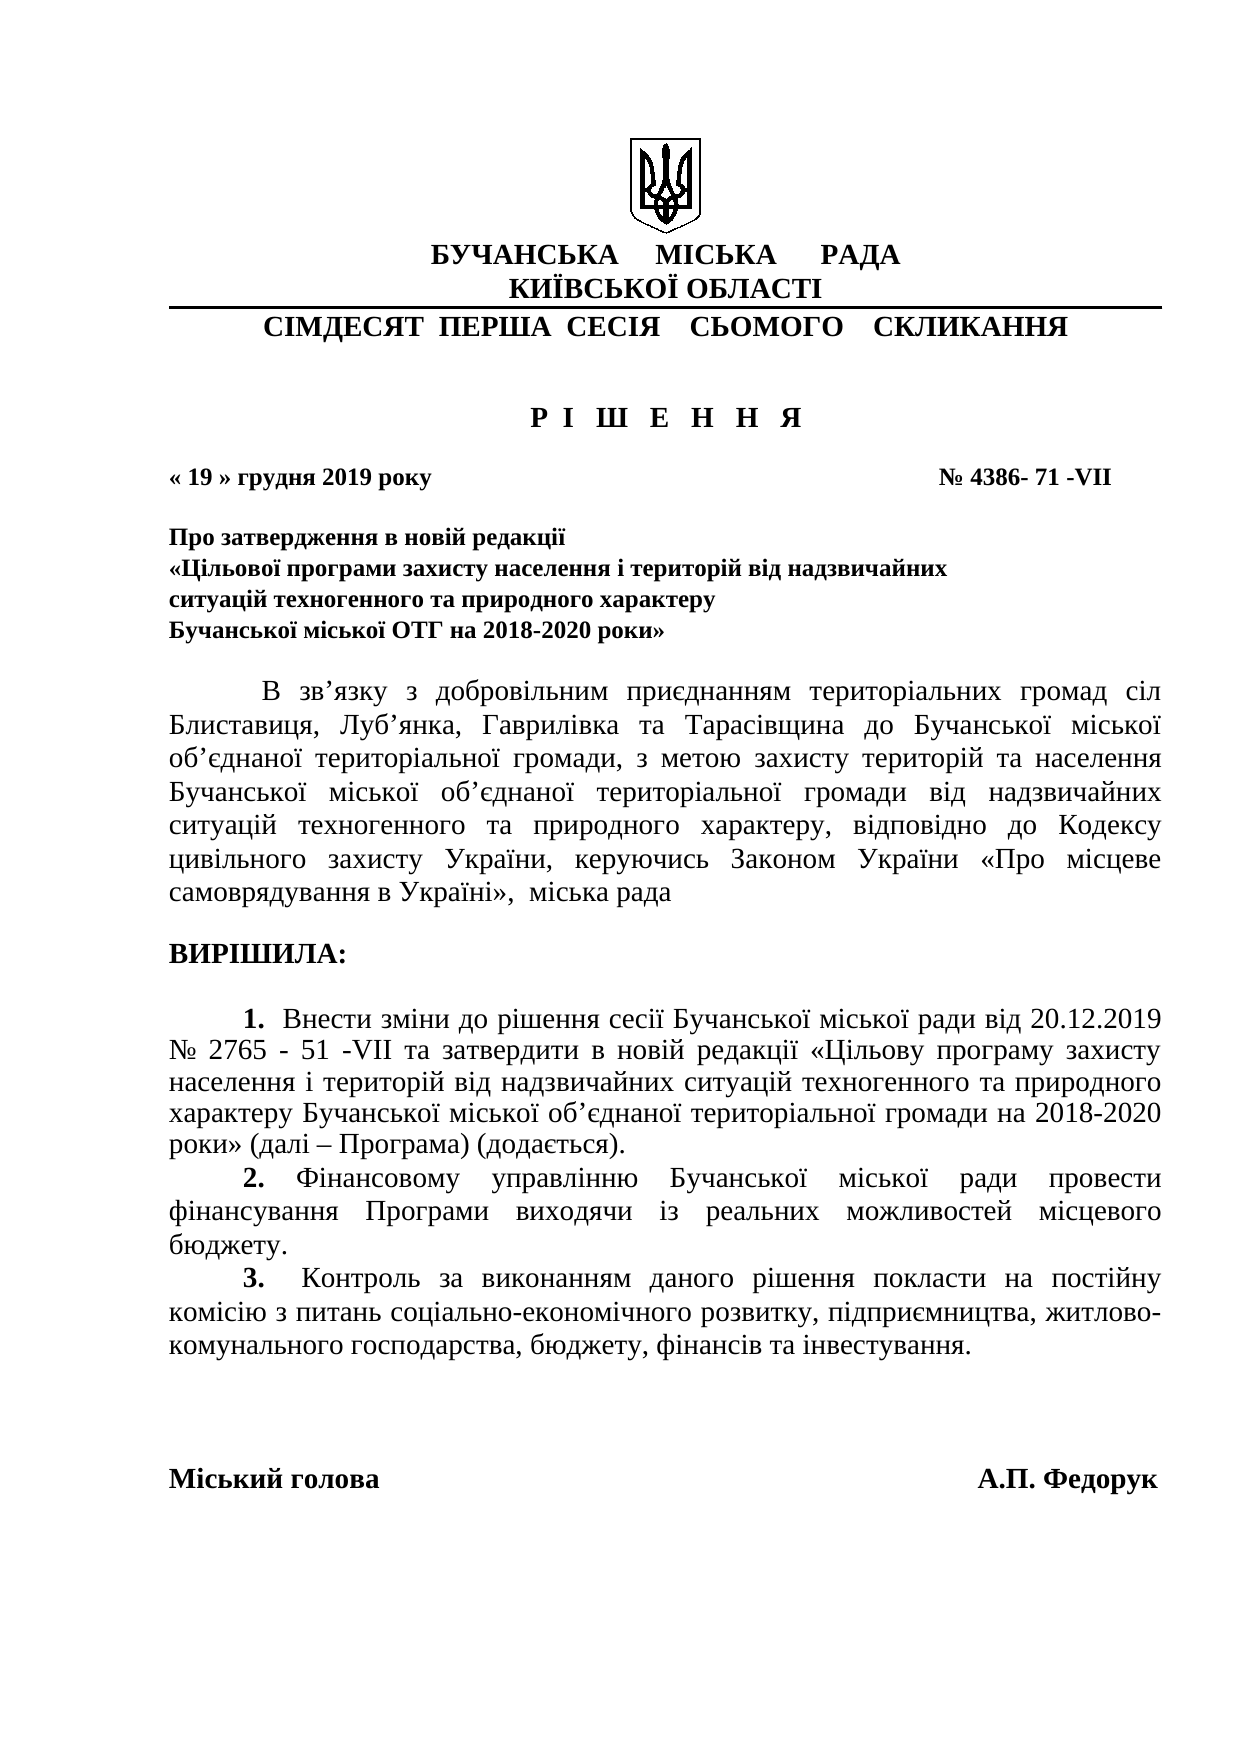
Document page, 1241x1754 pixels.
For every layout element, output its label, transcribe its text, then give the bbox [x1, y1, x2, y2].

text СІМДЕСЯТ ПЕРША СЕСІЯ СЬОМОГО СКЛИКАННЯ [169, 309, 1162, 343]
subtitle « 19 » грудня 2019 року № 4386- 71 -VІІ [169, 462, 1162, 491]
text БУЧАНСЬКА МІСЬКА РАДА [169, 237, 1162, 271]
text ситуацій техногенного та природного характеру [169, 582, 1162, 614]
text Бучанської міської ОТГ на 2018-2020 роки» [169, 614, 1162, 645]
subtitle Р І Ш Е Н Н Я [169, 400, 1162, 434]
text В зв’язку з добровільним приєднанням територіальних громад сіл Блиставиця, Луб’янка, Гаврилівка та Тарасівщина до Бучанської міської об’єднаної територіальної громади, з метою захисту територій та населення Бучанської міської об’єднаної територіальної громади від надзвичайних ситуацій техногенного та природного характеру, відповідно до Кодексу цивільного захисту України, керуючись Законом України «Про місцеве самоврядування в Україні», міська рада [169, 673, 1162, 908]
text 3. Контроль за виконанням даного рішення покласти на постійну комісію з питань соціально-економічного розвитку, підприємництва, житлово-комунального господарства, бюджету, фінансів та інвестування. [169, 1260, 1162, 1361]
text ВИРІШИЛА: [169, 936, 1162, 970]
text «Цільової програми захисту населення і територій від надзвичайних [169, 551, 1162, 582]
text 1. Внести зміни до рішення сесії Бучанської міської ради від 20.12.2019 № 2765 - 51 -VІІ та затвердити в новій редакції «Цільову програму захисту населення і територій від надзвичайних ситуацій техногенного та природного характеру Бучанської міської об’єднаної територіальної громади на 2018-2020 роки» (далі – Програма) (додається). [169, 1003, 1162, 1160]
text Про затвердження в новій редакції [169, 520, 1162, 551]
text 2. Фінансовому управлінню Бучанської міської ради провести фінансування Програми виходячи із реальних можливостей місцевого бюджету. [169, 1160, 1162, 1260]
text Міський голова А.П. Федорук [169, 1462, 1162, 1529]
subtitle КИЇВСЬКОЇ ОБЛАСТІ [169, 271, 1162, 306]
